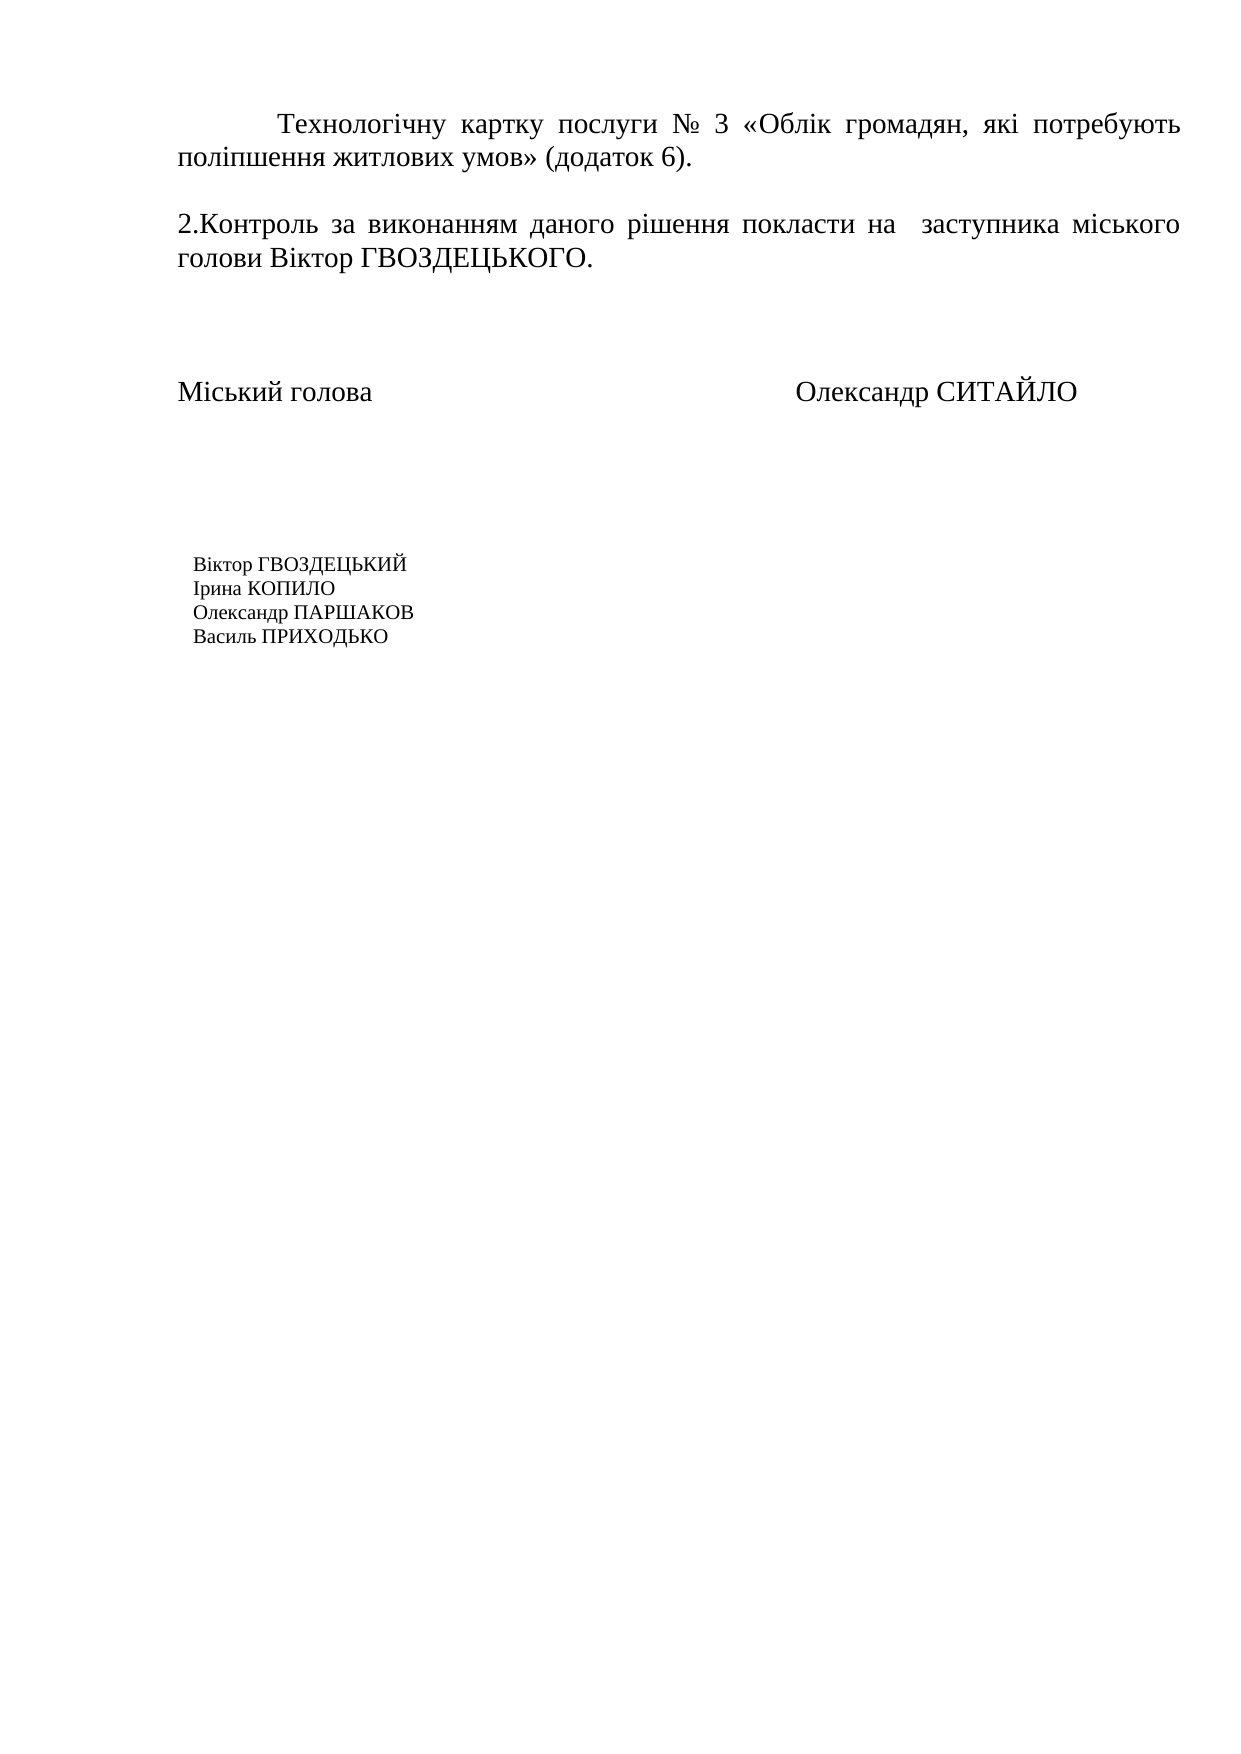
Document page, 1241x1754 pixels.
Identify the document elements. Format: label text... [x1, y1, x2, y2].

text Міський голова Олександр СИТАЙЛО [177, 374, 1181, 408]
text Ірина КОПИЛО [177, 576, 1181, 600]
text Василь ПРИХОДЬКО [177, 624, 1181, 648]
text Олександр ПАРШАКОВ [177, 600, 1181, 624]
list 2.Контроль за виконанням даного рішення покласти на заступника міського голови Віктор ГВОЗДЕЦЬКОГО. [177, 207, 1181, 274]
text Технологічну картку послуги № 3 «Облік громадян, які потребують поліпшення житлових умов» (додаток 6). [177, 106, 1181, 173]
text Віктор ГВОЗДЕЦЬКИЙ [177, 552, 1181, 576]
